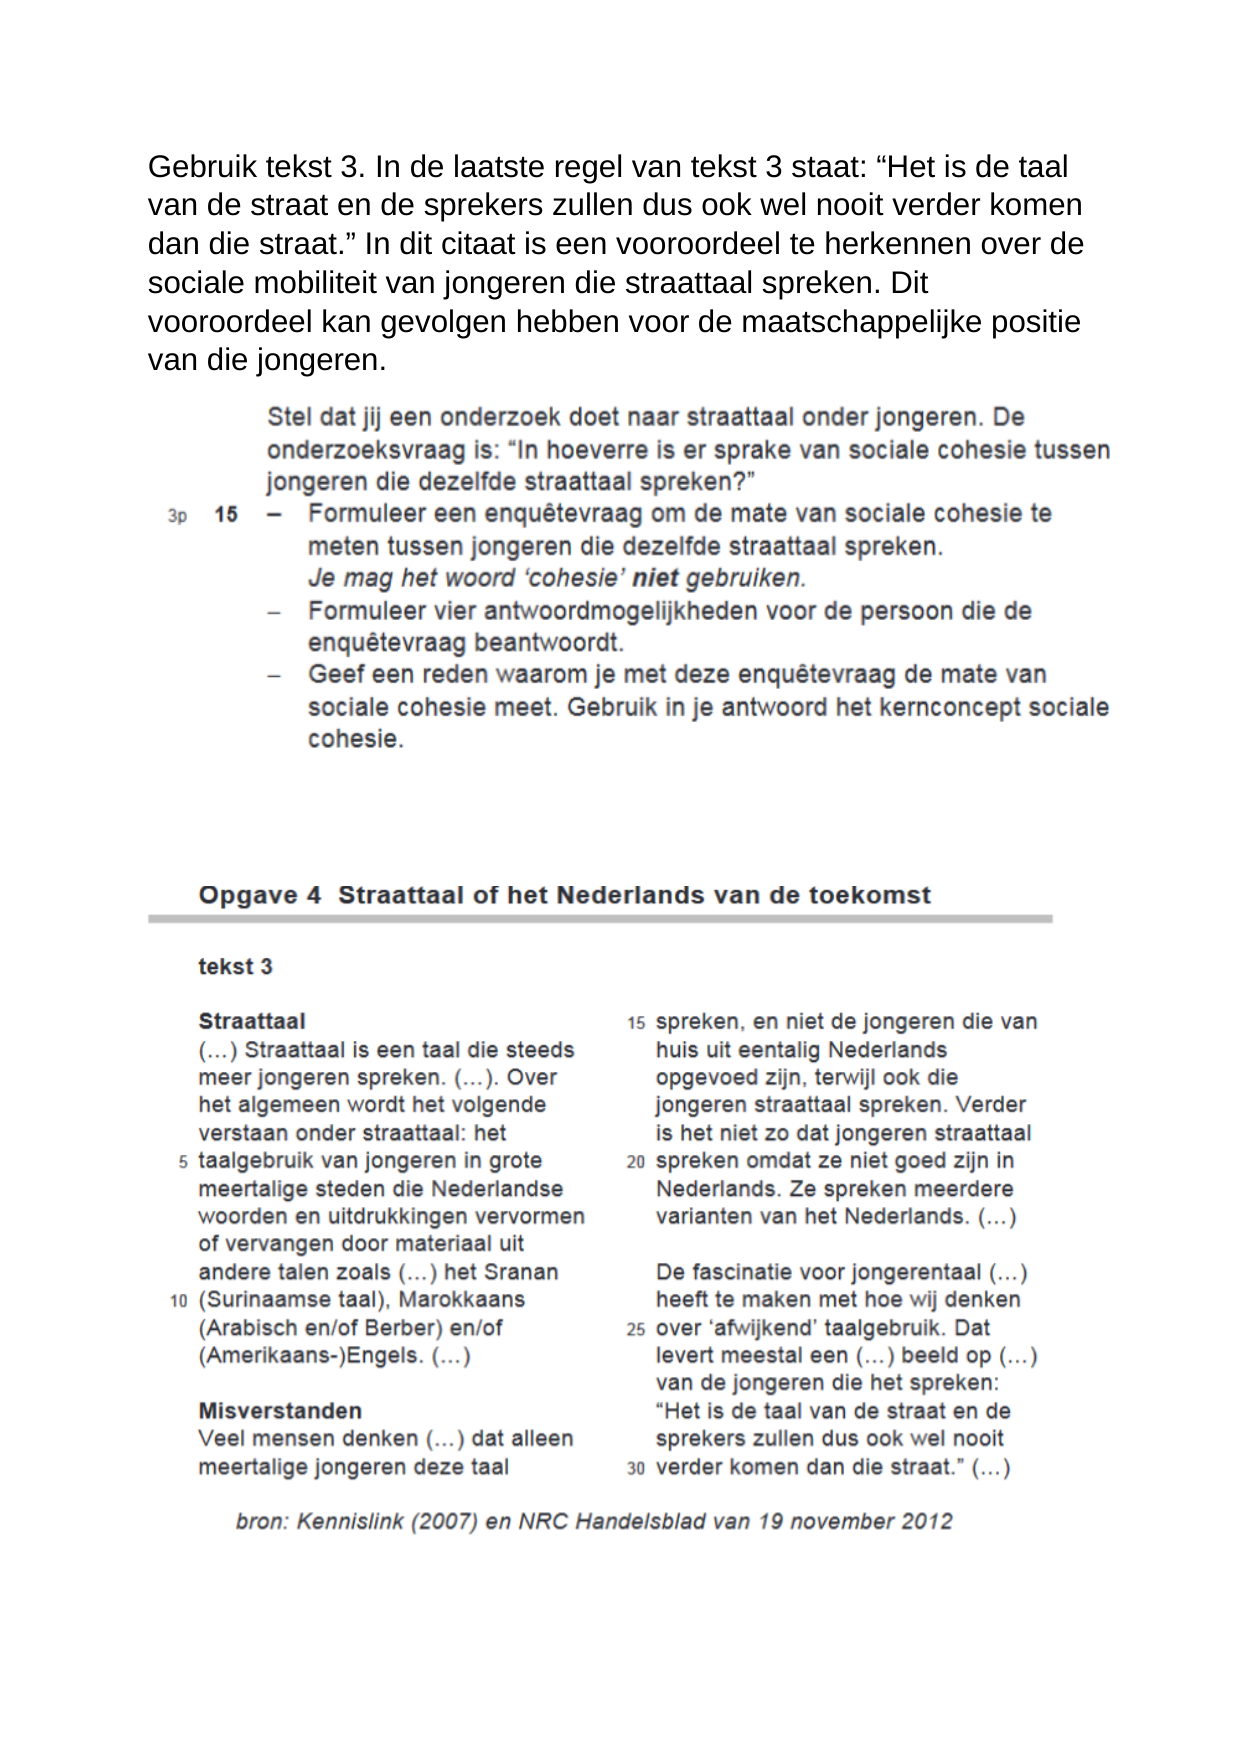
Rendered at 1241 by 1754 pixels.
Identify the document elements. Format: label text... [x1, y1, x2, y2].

text Gebruik tekst 3. In de laatste regel van tekst 3 staat: “Het is de taal van de straat en de sprekers zullen dus ook wel nooit verder komen dan die straat.” In dit citaat is een vooroordeel te herkennen over de sociale mobiliteit van jongeren die straattaal spreken. Dit vooroordeel kan gevolgen hebben voor de maatschappelijke positie van die jongeren. [148, 148, 1093, 377]
picture [147, 396, 1184, 821]
picture [147, 886, 1092, 1536]
